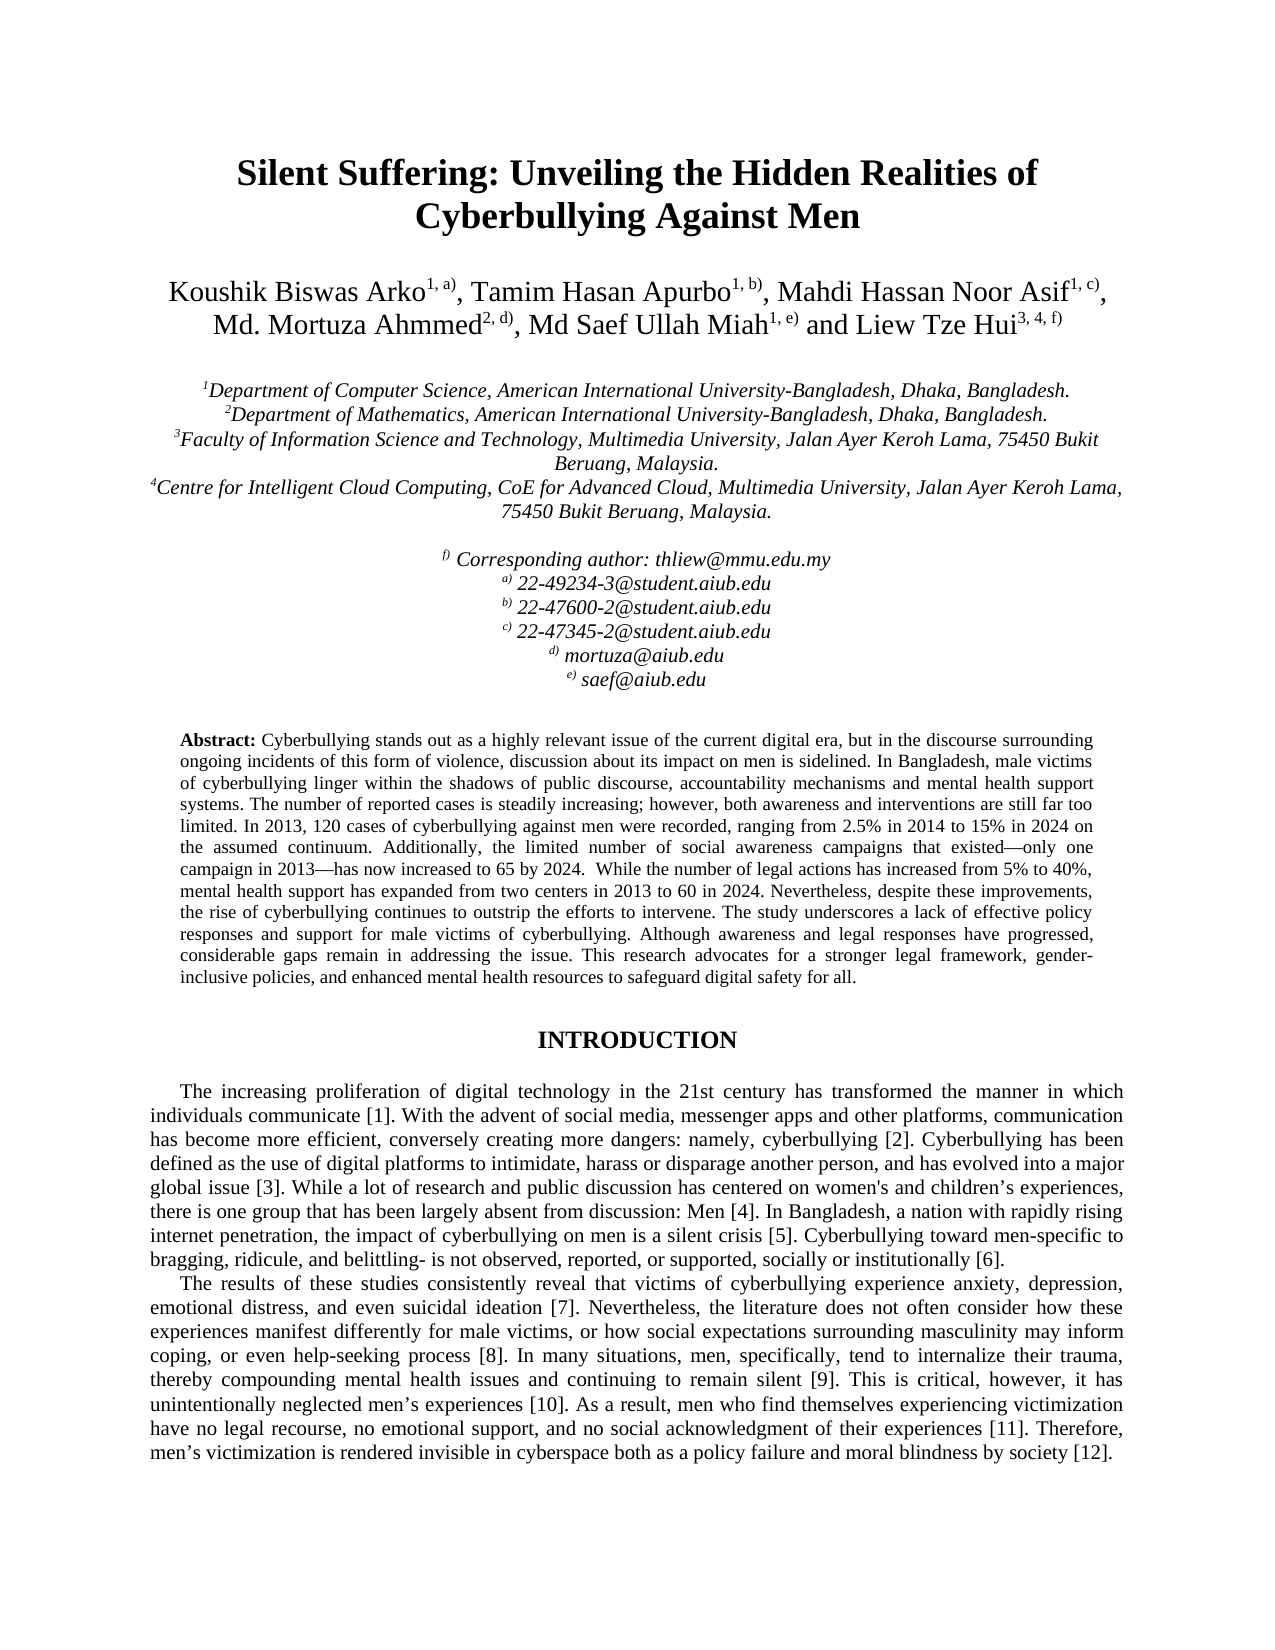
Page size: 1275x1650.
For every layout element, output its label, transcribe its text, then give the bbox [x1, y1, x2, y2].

text c) 22-47345-2@student.aiub.edu [150, 619, 1125, 643]
text 1Department of Computer Science, American International University-Bangladesh, Dhaka, Bangladesh. [150, 378, 1125, 402]
text 2Department of Mathematics, American International University-Bangladesh, Dhaka, Bangladesh. [150, 402, 1125, 426]
title Silent Suffering: Unveiling the Hidden Realities of Cyberbullying Against Men [150, 150, 1125, 236]
text b) 22-47600-2@student.aiub.edu [150, 595, 1125, 619]
text a) 22-49234-3@student.aiub.edu [150, 571, 1125, 595]
text Koushik Biswas Arko1, a), Tamim Hasan Apurbo1, b), Mahdi Hassan Noor Asif1, c), Md. Mortuza Ahmmed2, d), Md Saef Ullah Miah1, e) and Liew Tze Hui3, 4, f) [150, 274, 1125, 341]
text d) mortuza@aiub.edu [150, 643, 1125, 667]
text The increasing proliferation of digital technology in the 21st century has transformed the manner in which individuals communicate [1]. With the advent of social media, messenger apps and other platforms, communication has become more efficient, conversely creating more dangers: namely, cyberbullying [2]. Cyberbullying has been defined as the use of digital platforms to intimidate, harass or disparage another person, and has evolved into a major global issue [3]. While a lot of research and public discussion has centered on women's and children’s experiences, there is one group that has been largely absent from discussion: Men [4]. In Bangladesh, a nation with rapidly rising internet penetration, the impact of cyberbullying on men is a silent crisis [5]. Cyberbullying toward men-specific to bragging, ridicule, and belittling- is not observed, reported, or supported, socially or institutionally [6]. [150, 1079, 1125, 1271]
text 3Faculty of Information Science and Technology, Multimedia University, Jalan Ayer Keroh Lama, 75450 Bukit Beruang, Malaysia. [150, 426, 1125, 474]
text Abstract: Cyberbullying stands out as a highly relevant issue of the current digital era, but in the discourse surrounding ongoing incidents of this form of violence, discussion about its impact on men is sidelined. In Bangladesh, male victims of cyberbullying linger within the shadows of public discourse, accountability mechanisms and mental health support systems. The number of reported cases is steadily increasing; however, both awareness and interventions are still far too limited. In 2013, 120 cases of cyberbullying against men were recorded, ranging from 2.5% in 2014 to 15% in 2024 on the assumed continuum. Additionally, the limited number of social awareness campaigns that existed—only one campaign in 2013—has now increased to 65 by 2024. While the number of legal actions has increased from 5% to 40%, mental health support has expanded from two centers in 2013 to 60 in 2024. Nevertheless, despite these improvements, the rise of cyberbullying continues to outstrip the efforts to intervene. The study underscores a lack of effective policy responses and support for male victims of cyberbullying. Although awareness and legal responses have progressed, considerable gaps remain in addressing the issue. This research advocates for a stronger legal framework, gender-inclusive policies, and enhanced mental health resources to safeguard digital safety for all. [180, 729, 1095, 987]
text e) saef@aiub.edu [150, 667, 1125, 691]
text f) Corresponding author: thliew@mmu.edu.my [150, 547, 1125, 571]
subtitle Introduction [150, 1025, 1125, 1054]
text 4Centre for Intelligent Cloud Computing, CoE for Advanced Cloud, Multimedia University, Jalan Ayer Keroh Lama, 75450 Bukit Beruang, Malaysia. [150, 474, 1125, 523]
text The results of these studies consistently reveal that victims of cyberbullying experience anxiety, depression, emotional distress, and even suicidal ideation [7]. Nevertheless, the literature does not often consider how these experiences manifest differently for male victims, or how social expectations surrounding masculinity may inform coping, or even help-seeking process [8]. In many situations, men, specifically, tend to internalize their trauma, thereby compounding mental health issues and continuing to remain silent [9]. This is critical, however, it has unintentionally neglected men’s experiences [10]. As a result, men who find themselves experiencing victimization have no legal recourse, no emotional support, and no social acknowledgment of their experiences [11]. Therefore, men’s victimization is rendered invisible in cyberspace both as a policy failure and moral blindness by society [12]. [150, 1271, 1125, 1464]
